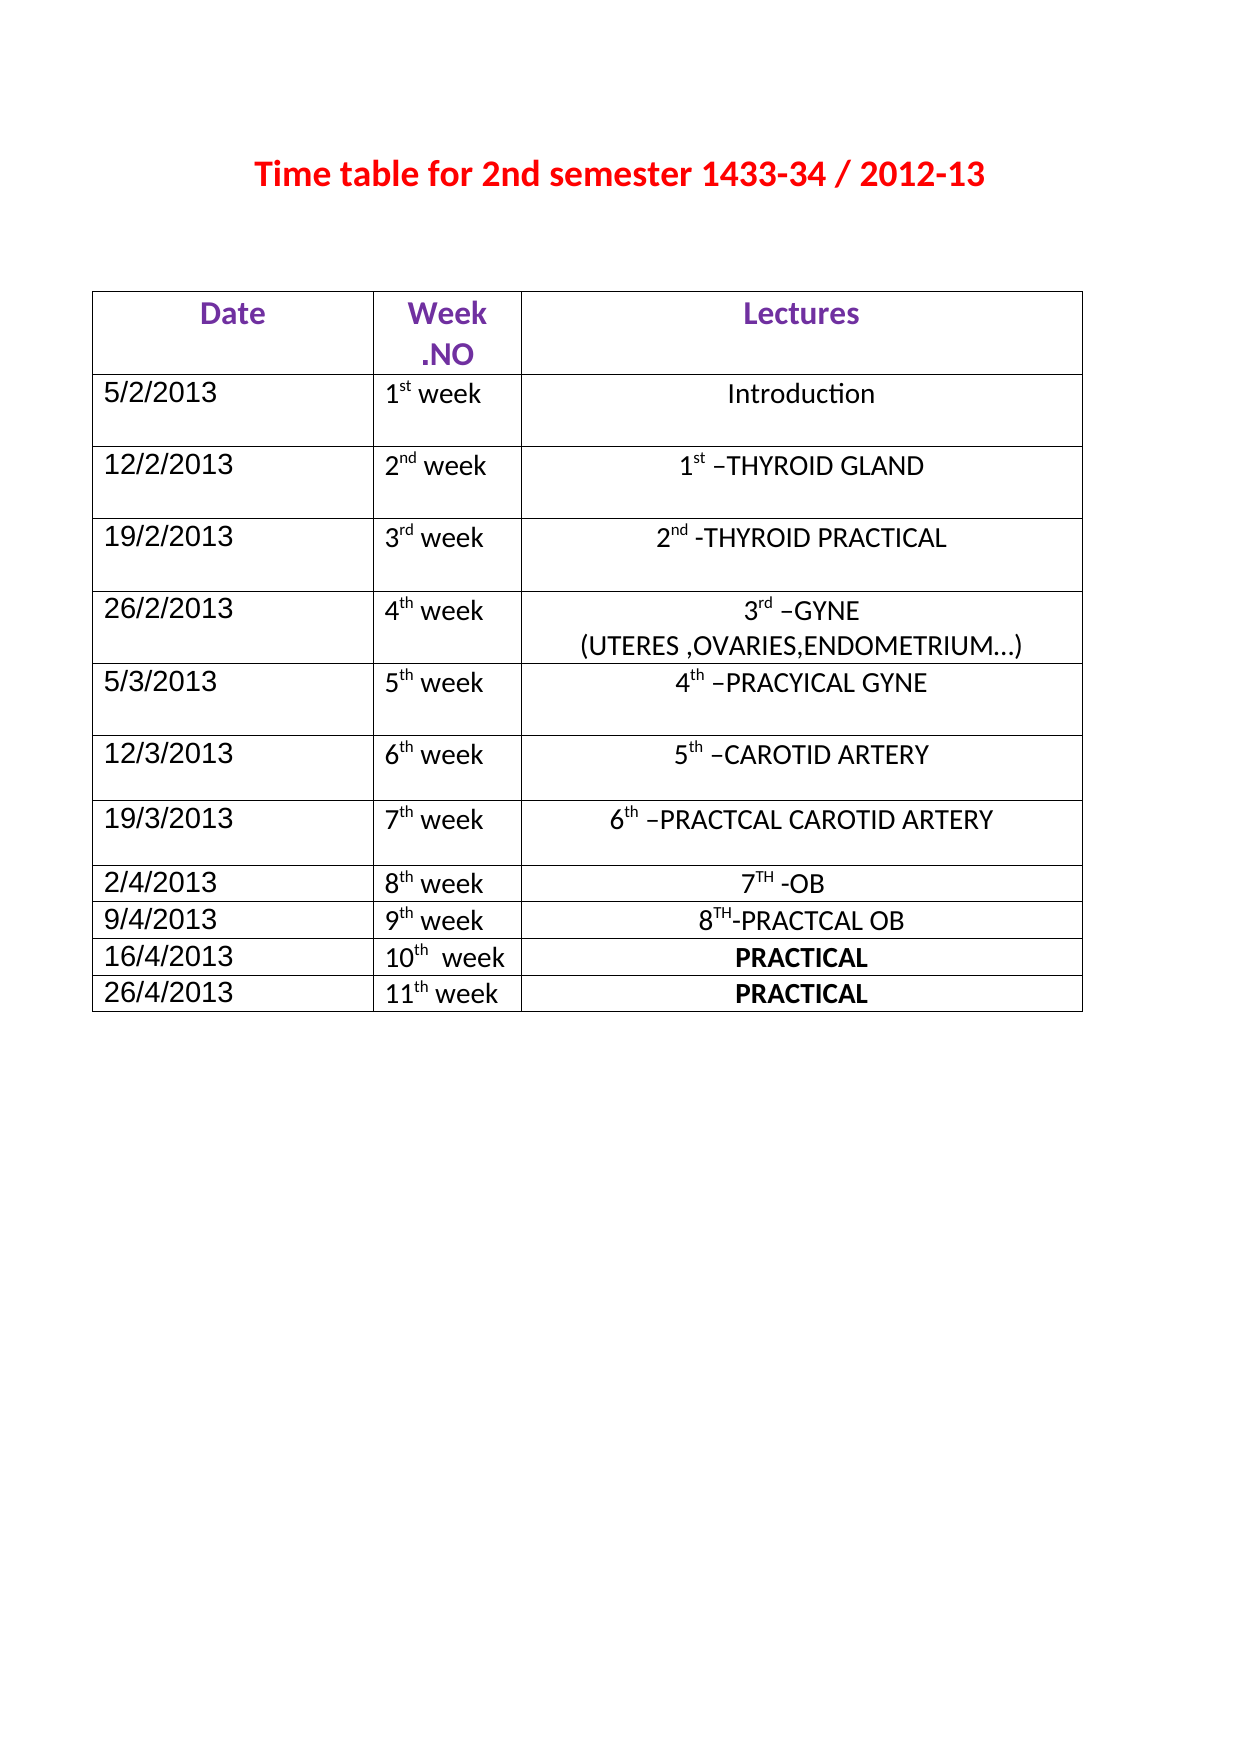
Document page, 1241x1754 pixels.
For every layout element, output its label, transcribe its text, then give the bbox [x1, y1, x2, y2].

table_cell 19/2/2013 [93, 519, 373, 591]
table_cell 3rd week [374, 519, 521, 591]
table_cell 4th –PRACYICAL GYNE [522, 664, 1082, 735]
table_cell 26/2/2013 [93, 592, 373, 663]
table_cell 4th week [374, 592, 521, 663]
table_cell 9/4/2013 [93, 902, 373, 938]
table_cell 6th week [374, 736, 521, 800]
table_cell 1st week [374, 375, 521, 446]
table_cell 6th –PRACTCAL CAROTID ARTERY [522, 801, 1082, 864]
table_cell Introduction [522, 375, 1082, 446]
table_cell 5/2/2013 [93, 375, 373, 446]
table_cell 19/3/2013 [93, 801, 373, 864]
table_cell 7TH -OB [522, 866, 1082, 901]
table_cell 7th week [374, 801, 521, 864]
table_cell 26/4/2013 [93, 976, 373, 1011]
table_cell 16/4/2013 [93, 939, 373, 974]
table_cell 9th week [374, 902, 521, 938]
table_cell 2nd week [374, 447, 521, 518]
table_cell 2/4/2013 [93, 866, 373, 901]
table_cell 10th week [374, 939, 521, 974]
table_cell PRACTICAL [522, 939, 1082, 974]
table_cell 12/2/2013 [93, 447, 373, 518]
table_cell 8th week [374, 866, 521, 901]
table_cell 12/3/2013 [93, 736, 373, 800]
table_header Lectures [522, 292, 1082, 374]
table_cell 5th week [374, 664, 521, 735]
text Time table for 2nd semester 1433-34 / 2012-13 [187, 150, 1053, 196]
table_cell 8TH-PRACTCAL OB [522, 902, 1082, 938]
table_cell 5/3/2013 [93, 664, 373, 735]
table_cell 2nd -THYROID PRACTICAL [522, 519, 1082, 591]
table_cell 11th week [374, 976, 521, 1011]
table_cell 5th –CAROTID ARTERY [522, 736, 1082, 800]
table_cell 3rd –GYNE (UTERES ,OVARIES,ENDOMETRIUM…) [522, 592, 1082, 663]
table_header Date [93, 292, 373, 374]
table_cell 1st –THYROID GLAND [522, 447, 1082, 518]
table_header Week NO. [374, 292, 521, 374]
table_cell PRACTICAL [522, 976, 1082, 1011]
